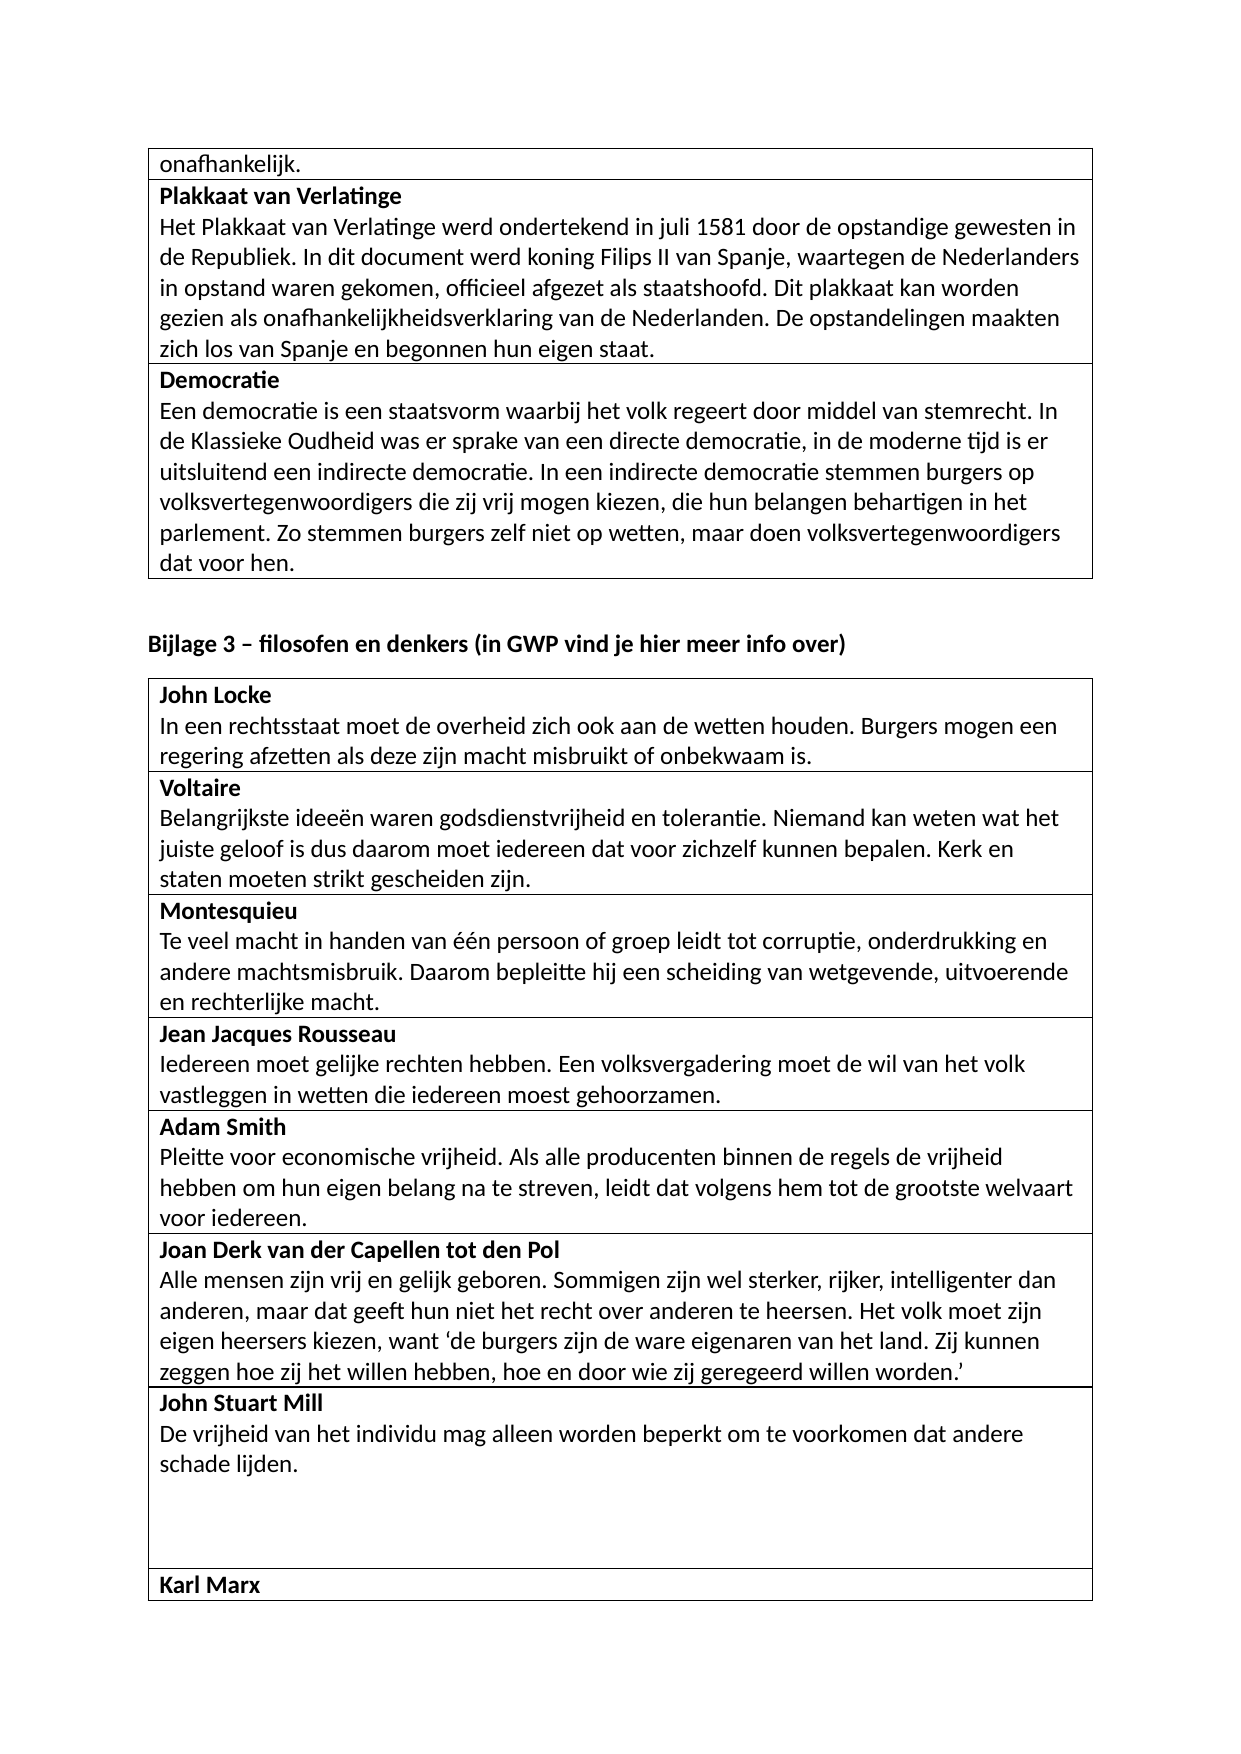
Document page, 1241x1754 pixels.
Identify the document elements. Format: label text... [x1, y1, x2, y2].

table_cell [149, 149, 1092, 179]
table_header John Locke In een rechtsstaat moet de overheid zich ook aan de wetten houden. Burgers mogen een regering afzetten als deze zijn macht misbruikt of onbekwaam is. [149, 679, 1092, 771]
table_cell Adam Smith Pleitte voor economische vrijheid. Als alle producenten binnen de regels de vrijheid hebben om hun eigen belang na te streven, leidt dat volgens hem tot de grootste welvaart voor iedereen. [149, 1111, 1092, 1233]
text Bijlage 3 – filosofen en denkers (in GWP vind je hier meer info over) [148, 629, 1093, 659]
table_cell Montesquieu Te veel macht in handen van één persoon of groep leidt tot corruptie, onderdrukking en andere machtsmisbruik. Daarom bepleitte hij een scheiding van wetgevende, uitvoerende en rechterlijke macht. [149, 895, 1092, 1017]
table_cell Plakkaat van Verlatinge Het Plakkaat van Verlatinge werd ondertekend in juli 1581 door de opstandige gewesten in de Republiek. In dit document werd koning Filips II van Spanje, waartegen de Nederlanders in opstand waren gekomen, officieel afgezet als staatshoofd. Dit plakkaat kan worden gezien als onafhankelijkheidsverklaring van de Nederlanden. De opstandelingen maakten zich los van Spanje en begonnen hun eigen staat. [149, 180, 1092, 363]
table_cell Jean Jacques Rousseau Iedereen moet gelijke rechten hebben. Een volksvergadering moet de wil van het volk vastleggen in wetten die iedereen moest gehoorzamen. [149, 1018, 1092, 1110]
table_cell Democratie Een democratie is een staatsvorm waarbij het volk regeert door middel van stemrecht. In de Klassieke Oudheid was er sprake van een directe democratie, in de moderne tijd is er uitsluitend een indirecte democratie. In een indirecte democratie stemmen burgers op volksvertegenwoordigers die zij vrij mogen kiezen, die hun belangen behartigen in het parlement. Zo stemmen burgers zelf niet op wetten, maar doen volksvertegenwoordigers dat voor hen. [149, 364, 1092, 578]
table_cell John Stuart Mill De vrijheid van het individu mag alleen worden beperkt om te voorkomen dat andere schade lijden. [149, 1388, 1092, 1568]
table_cell Joan Derk van der Capellen tot den Pol Alle mensen zijn vrij en gelijk geboren. Sommigen zijn wel sterker, rijker, intelligenter dan anderen, maar dat geeft hun niet het recht over anderen te heersen. Het volk moet zijn eigen heersers kiezen, want ‘de burgers zijn de ware eigenaren van het land. Zij kunnen zeggen hoe zij het willen hebben, hoe en door wie zij geregeerd willen worden.’ [149, 1234, 1092, 1386]
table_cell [149, 1569, 1092, 1600]
table_cell Voltaire Belangrijkste ideeën waren godsdienstvrijheid en tolerantie. Niemand kan weten wat het juiste geloof is dus daarom moet iedereen dat voor zichzelf kunnen bepalen. Kerk en staten moeten strikt gescheiden zijn. [149, 772, 1092, 894]
